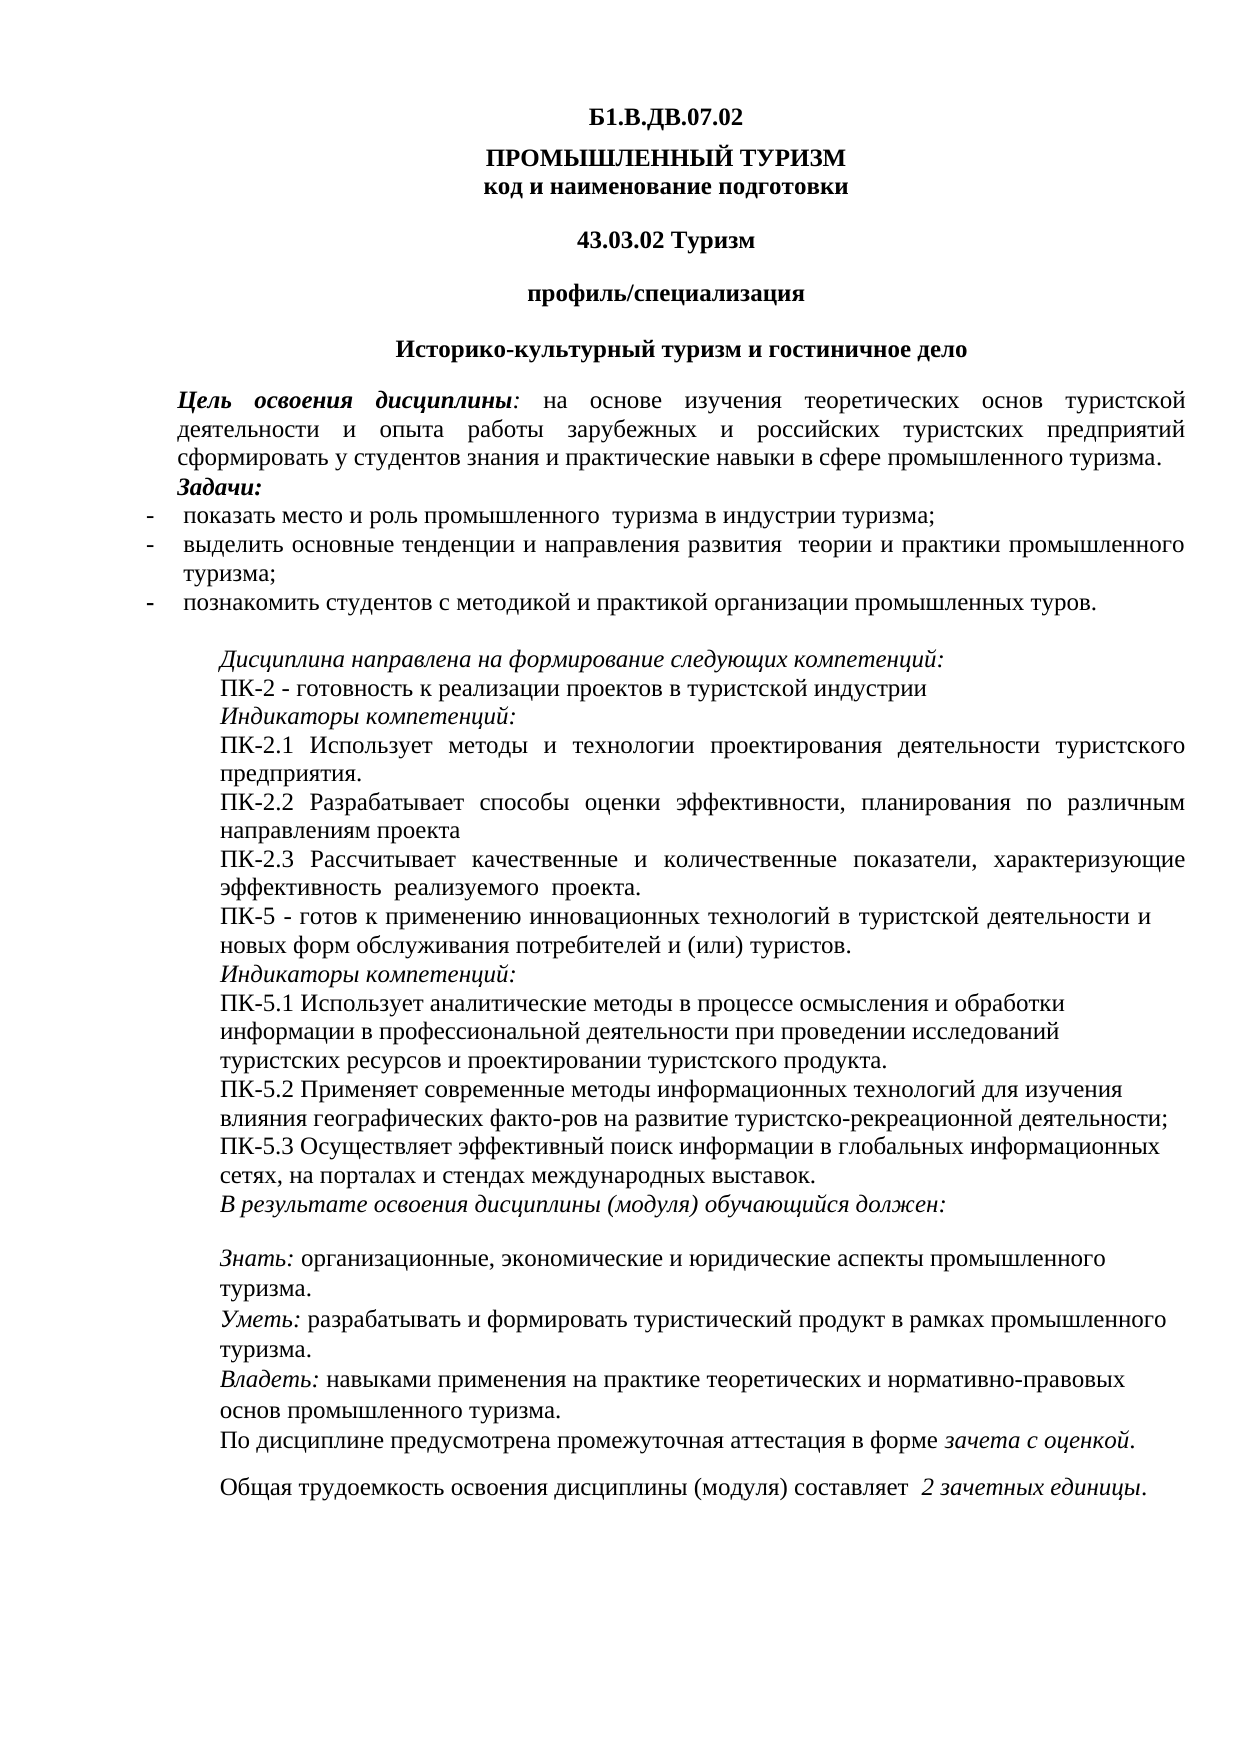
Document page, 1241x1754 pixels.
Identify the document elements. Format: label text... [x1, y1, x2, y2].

text Дисциплина направлена на формирование следующих компетенций: [146, 644, 1186, 673]
text профиль/специализация [146, 278, 1186, 307]
text Индикаторы компетенций: [146, 959, 1186, 988]
text ПРОМЫШЛЕННЫЙ ТУРИЗМ [146, 150, 1186, 171]
text Б1.В.ДВ.07.02 [146, 108, 1186, 129]
subtitle Задачи: [177, 472, 1186, 501]
text ПК-5.3 Осуществляет эффективный поиск информации в глобальных информационных сетях, на порталах и стендах международных выставок. [219, 1131, 1186, 1189]
text 43.03.02 Туризм [146, 225, 1186, 253]
text Общая трудоемкость освоения дисциплины (модуля) составляет 2 зачетных единицы. [146, 1472, 1186, 1501]
text ПК-5.1 Использует аналитические методы в процессе осмысления и обработки информации в профессиональной деятельности при проведении исследований туристских ресурсов и проектировании туристского продукта. [220, 988, 1186, 1074]
text Историко-культурный туризм и гостиничное дело [177, 334, 1186, 363]
text ПК-2 - готовность к реализации проектов в туристской индустрии [146, 673, 1186, 702]
text ПК-2.3 Рассчитывает качественные и количественные показатели, характеризующие эффективность реализуемого проекта. [220, 844, 1186, 901]
text ПК-5.2 Применяет современные методы информационных технологий для изучения влияния географических факто-ров на развитие туристско-рекреационной деятельности; [220, 1074, 1186, 1131]
text ПК-5 - готов к применению инновационных технологий в туристской деятельности и новых форм обслуживания потребителей и (или) туристов. [220, 901, 1151, 959]
list познакомить студентов с методикой и практикой организации промышленных туров. [146, 587, 1186, 616]
text код и наименование подготовки [146, 171, 1186, 199]
list показать место и роль промышленного туризма в индустрии туризма; [146, 501, 1186, 529]
text ПК-2.1 Использует методы и технологии проектирования деятельности туристского предприятия. [220, 730, 1186, 787]
list выделить основные тенденции и направления развития теории и практики промышленного туризма; [146, 529, 1186, 587]
text ПК-2.2 Разрабатывает способы оценки эффективности, планирования по различным направлениям проекта [220, 787, 1186, 844]
text В результате освоения дисциплины (модуля) обучающийся должен: [146, 1189, 1186, 1218]
text Цель освоения дисциплины: на основе изучения теоретических основ туристской деятельности и опыта работы зарубежных и российских туристских предприятий сформировать у студентов знания и практические навыки в сфере промышленного туризма. [177, 386, 1186, 472]
text Знать: организационные, экономические и юридические аспекты промышленного туризма. Уметь: разрабатывать и формировать туристический продукт в рамках промышленного туризма. Владеть: навыками применения на практике теоретических и нормативно-правовых основ промышленного туризма. По дисциплине предусмотрена промежуточная аттестация в форме зачета с оценкой. [219, 1243, 1186, 1454]
text Индикаторы компетенций: [146, 702, 1186, 730]
